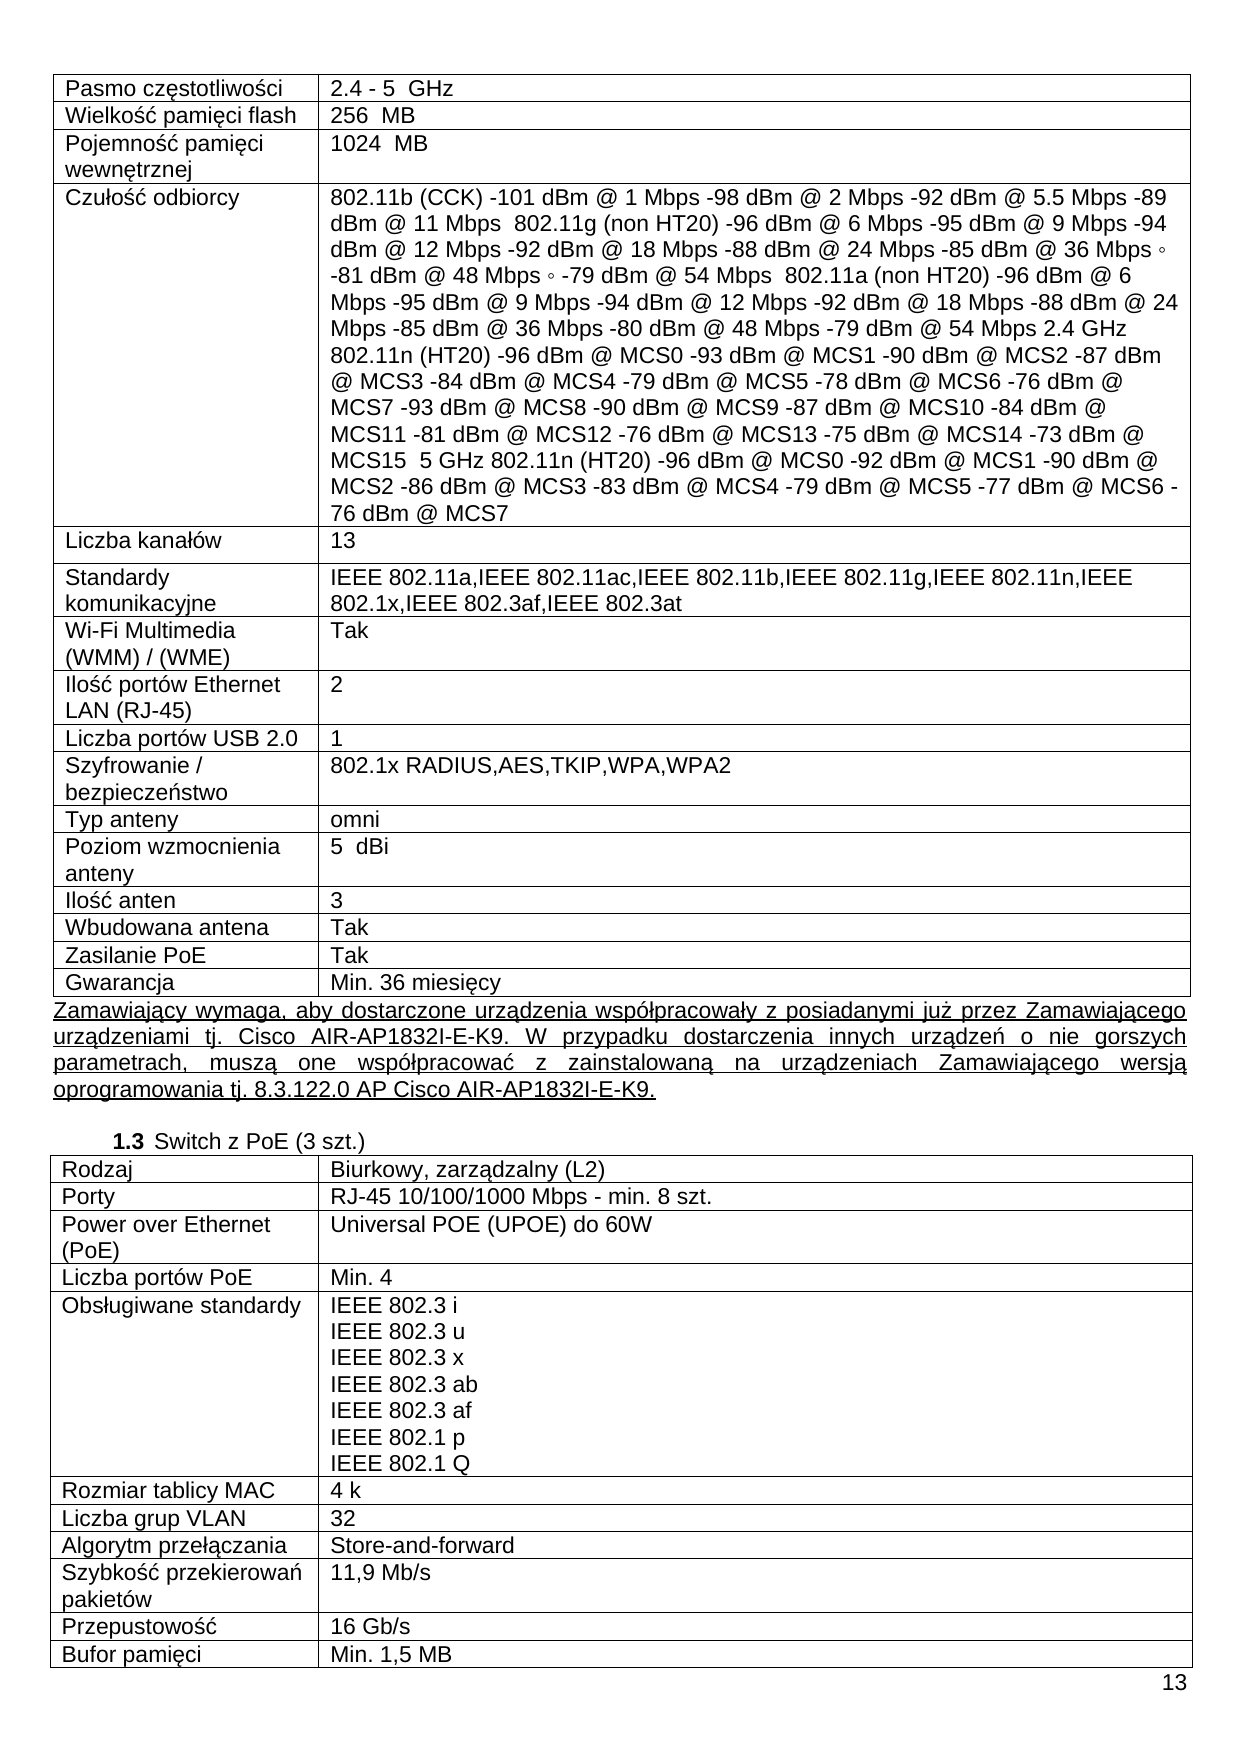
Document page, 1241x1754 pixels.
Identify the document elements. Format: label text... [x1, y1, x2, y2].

table_cell IEEE 802.3 i IEEE 802.3 u IEEE 802.3 x IEEE 802.3 ab IEEE 802.3 af IEEE 802.1 p IEEE 802.1 Q [319, 1292, 1192, 1476]
table_cell 2.4 - 5 GHz [319, 75, 1190, 101]
table_cell Min. 36 miesięcy [319, 969, 1190, 996]
table_cell 802.11b (CCK) -101 dBm @ 1 Mbps -98 dBm @ 2 Mbps -92 dBm @ 5.5 Mbps -89 dBm @ 11 Mbps 802.11g (non HT20) -96 dBm @ 6 Mbps -95 dBm @ 9 Mbps -94 dBm @ 12 Mbps -92 dBm @ 18 Mbps -88 dBm @ 24 Mbps -85 dBm @ 36 Mbps ◦ -81 dBm @ 48 Mbps ◦ -79 dBm @ 54 Mbps 802.11a (non HT20) -96 dBm @ 6 Mbps -95 dBm @ 9 Mbps -94 dBm @ 12 Mbps -92 dBm @ 18 Mbps -88 dBm @ 24 Mbps -85 dBm @ 36 Mbps -80 dBm @ 48 Mbps -79 dBm @ 54 Mbps 2.4 GHz 802.11n (HT20) -96 dBm @ MCS0 -93 dBm @ MCS1 -90 dBm @ MCS2 -87 dBm @ MCS3 -84 dBm @ MCS4 -79 dBm @ MCS5 -78 dBm @ MCS6 -76 dBm @ MCS7 -93 dBm @ MCS8 -90 dBm @ MCS9 -87 dBm @ MCS10 -84 dBm @ MCS11 -81 dBm @ MCS12 -76 dBm @ MCS13 -75 dBm @ MCS14 -73 dBm @ MCS15 5 GHz 802.11n (HT20) -96 dBm @ MCS0 -92 dBm @ MCS1 -90 dBm @ MCS2 -86 dBm @ MCS3 -83 dBm @ MCS4 -79 dBm @ MCS5 -77 dBm @ MCS6 -76 dBm @ MCS7 [319, 184, 1190, 526]
table_cell Wielkość pamięci flash [54, 102, 318, 129]
text Zamawiający wymaga, aby dostarczone urządzenia współpracowały z posiadanymi już przez Zamawiającego urządzeniami tj. Cisco AIR-AP1832I-E-K9. W przypadku dostarczenia innych urządzeń o nie gorszych parametrach, muszą one współpracować z zainstalowaną na urządzeniach Zamawiającego wersją oprogramowania tj. 8.3.122.0 AP Cisco AIR-AP1832I-E-K9. [53, 1073, 1187, 1102]
table_cell Przepustowość [51, 1613, 318, 1639]
table_cell Pojemność pamięci wewnętrznej [54, 130, 318, 182]
table_cell Wi-Fi Multimedia (WMM) / (WME) [54, 617, 318, 670]
table_cell Wbudowana antena [54, 914, 318, 941]
table_cell 1 [319, 725, 1190, 751]
table_cell Obsługiwane standardy [51, 1292, 318, 1476]
table_cell 11,9 Mb/s [319, 1559, 1192, 1612]
table_cell 16 Gb/s [319, 1613, 1192, 1639]
table_cell Universal POE (UPOE) do 60W [319, 1211, 1192, 1263]
table_cell Szybkość przekierowań pakietów [51, 1559, 318, 1612]
table_cell 4 k [319, 1477, 1192, 1503]
table_cell Pasmo częstotliwości [54, 75, 318, 101]
table_cell Tak [319, 914, 1190, 941]
table_cell Bufor pamięci [51, 1641, 318, 1667]
table_cell Liczba kanałów [54, 527, 318, 562]
table_header Biurkowy, zarządzalny (L2) [319, 1156, 1192, 1182]
table_cell Rozmiar tablicy MAC [51, 1477, 318, 1503]
table_cell Ilość anten [54, 887, 318, 913]
table_cell Poziom wzmocnienia anteny [54, 833, 318, 886]
table_cell Czułość odbiorcy [54, 184, 318, 526]
table_cell Liczba portów PoE [51, 1264, 318, 1291]
table_cell Porty [51, 1183, 318, 1209]
table_cell 2 [319, 671, 1190, 724]
text Zamawiający wymaga, aby dostarczone urządzenia współpracowały z posiadanymi już przez Zamawiającego urządzeniami tj. Cisco AIR-AP1832I-E-K9. W przypadku dostarczenia innych urządzeń o nie gorszych parametrach, muszą one współpracować z zainstalowaną na urządzeniach Zamawiającego wersją oprogramowania tj. 8.3.122.0 AP Cisco AIR-AP1832I-E-K9. [53, 1047, 1187, 1072]
table_cell Zasilanie PoE [54, 942, 318, 968]
table_cell IEEE 802.11a,IEEE 802.11ac,IEEE 802.11b,IEEE 802.11g,IEEE 802.11n,IEEE 802.1x,IEEE 802.3af,IEEE 802.3at [319, 564, 1190, 616]
list Switch z PoE (3 szt.) [112, 1128, 1187, 1155]
table_cell Szyfrowanie / bezpieczeństwo [54, 752, 318, 805]
table_cell RJ-45 10/100/1000 Mbps - min. 8 szt. [319, 1183, 1192, 1209]
table_cell Gwarancja [54, 969, 318, 996]
table_cell 32 [319, 1505, 1192, 1531]
table_cell Min. 4 [319, 1264, 1192, 1291]
table_cell 802.1x RADIUS,AES,TKIP,WPA,WPA2 [319, 752, 1190, 805]
table_cell Liczba grup VLAN [51, 1505, 318, 1531]
table_cell Algorytm przełączania [51, 1532, 318, 1558]
table_cell Typ anteny [54, 806, 318, 832]
table_cell Liczba portów USB 2.0 [54, 725, 318, 751]
table_cell 256 MB [319, 102, 1190, 129]
text Zamawiający wymaga, aby dostarczone urządzenia współpracowały z posiadanymi już przez Zamawiającego urządzeniami tj. Cisco AIR-AP1832I-E-K9. W przypadku dostarczenia innych urządzeń o nie gorszych parametrach, muszą one współpracować z zainstalowaną na urządzeniach Zamawiającego wersją oprogramowania tj. 8.3.122.0 AP Cisco AIR-AP1832I-E-K9. [53, 997, 1187, 1019]
table_cell Ilość portów Ethernet LAN (RJ-45) [54, 671, 318, 724]
table_cell Store-and-forward [319, 1532, 1192, 1558]
table_cell 1024 MB [319, 130, 1190, 182]
table_cell Min. 1,5 MB [319, 1641, 1192, 1667]
table_cell Power over Ethernet (PoE) [51, 1211, 318, 1263]
table_cell Tak [319, 942, 1190, 968]
table_cell Tak [319, 617, 1190, 670]
table_cell 3 [319, 887, 1190, 913]
table_cell 13 [319, 527, 1190, 562]
table_cell Standardy komunikacyjne [54, 564, 318, 616]
text Zamawiający wymaga, aby dostarczone urządzenia współpracowały z posiadanymi już przez Zamawiającego urządzeniami tj. Cisco AIR-AP1832I-E-K9. W przypadku dostarczenia innych urządzeń o nie gorszych parametrach, muszą one współpracować z zainstalowaną na urządzeniach Zamawiającego wersją oprogramowania tj. 8.3.122.0 AP Cisco AIR-AP1832I-E-K9. [53, 1021, 1187, 1046]
table_header Rodzaj [51, 1156, 318, 1182]
table_cell omni [319, 806, 1190, 832]
table_cell 5 dBi [319, 833, 1190, 886]
